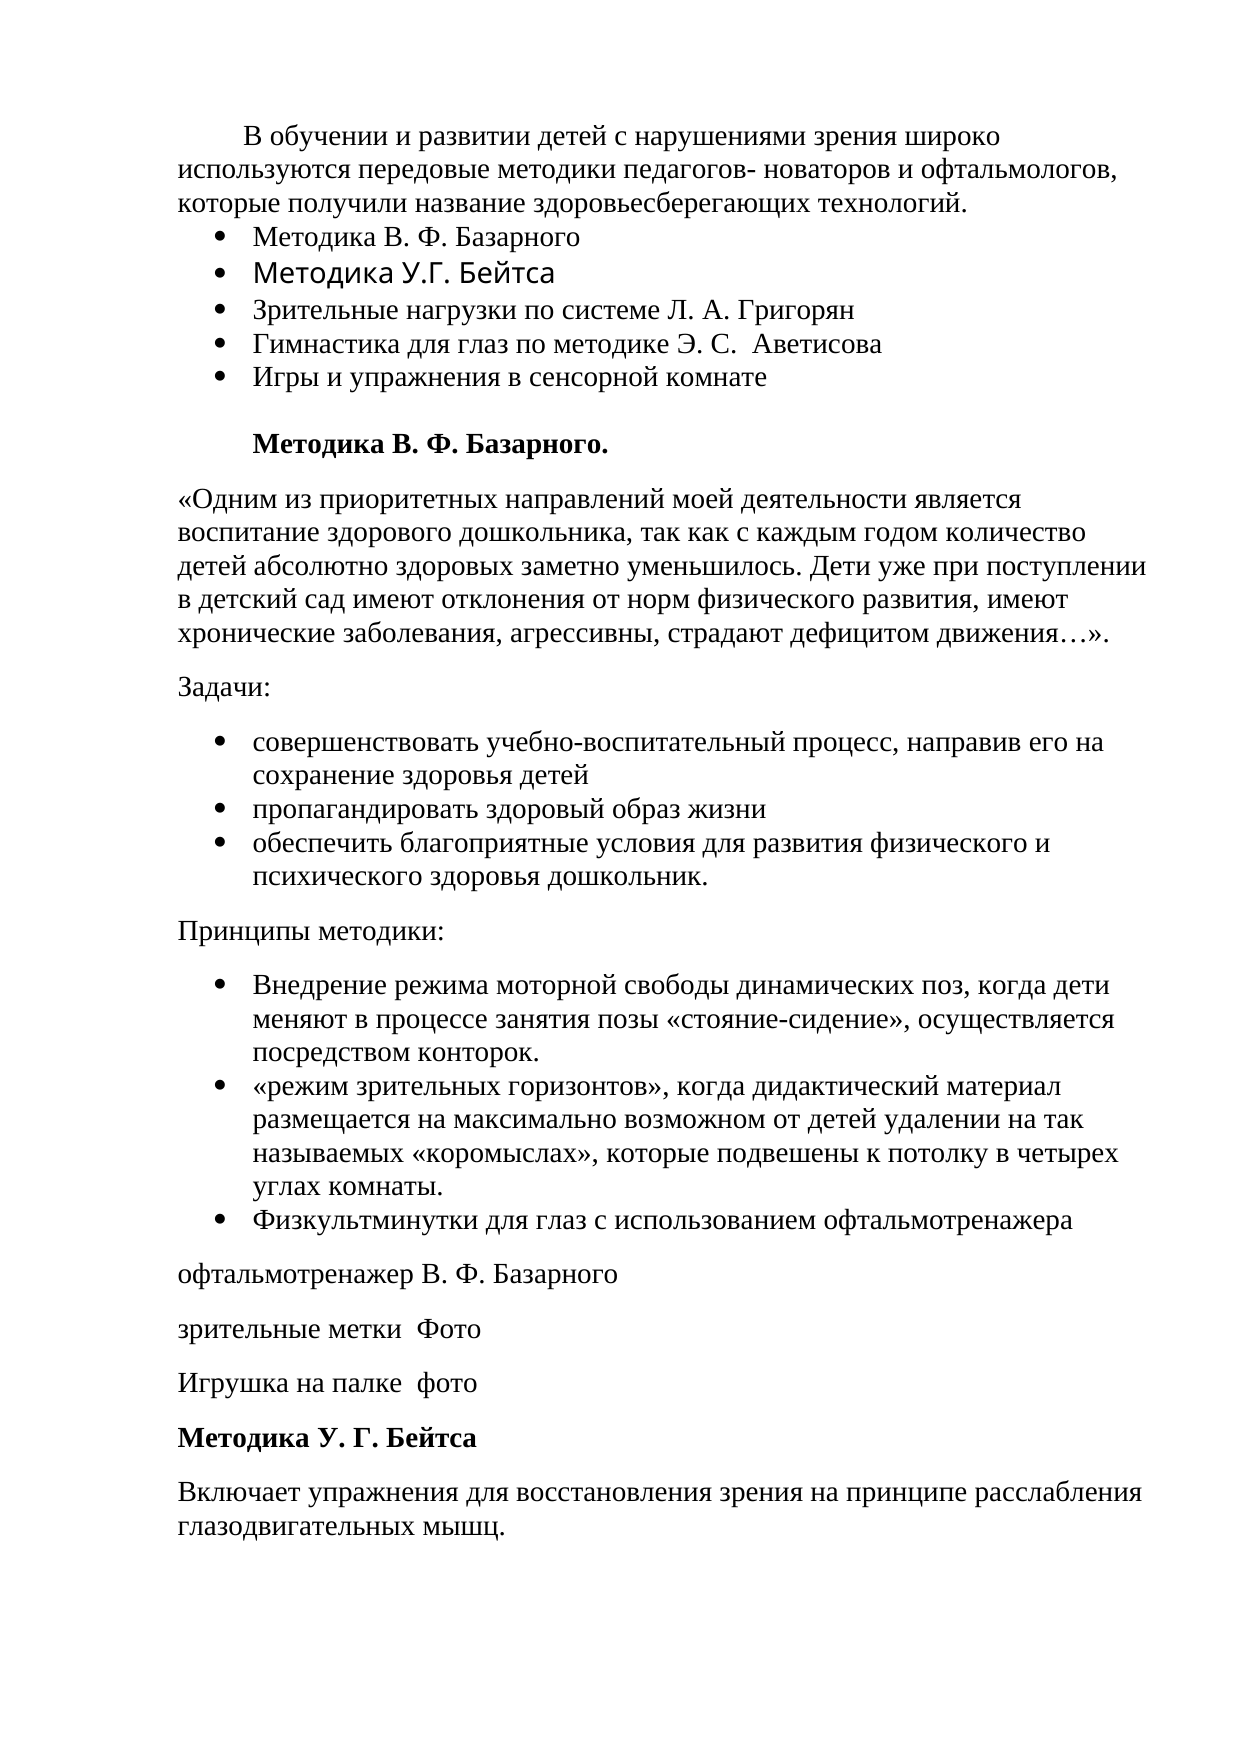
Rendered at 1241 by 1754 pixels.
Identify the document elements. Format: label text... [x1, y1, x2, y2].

text офтальмотренажер В. Ф. Базарного [177, 1257, 1152, 1290]
list Гимнастика для глаз по методике Э. С. Аветисова [215, 326, 1152, 359]
text Игрушка на палке фото [177, 1365, 1152, 1399]
list Методика В. Ф. Базарного [215, 219, 1152, 252]
list «режим зрительных горизонтов», когда дидактический материал размещается на максимально возможном от детей удалении на так называемых «коромыслах», которые подвешены к потолку в четырех углах комнаты. [215, 1068, 1152, 1202]
text Принципы методики: [177, 913, 1152, 946]
text Задачи: [177, 669, 1152, 703]
list Физкультминутки для глаз с использованием офтальмотренажера [215, 1202, 1152, 1236]
text зрительные метки Фото [177, 1311, 1152, 1344]
list Внедрение режима моторной свободы динамических поз, когда дети меняют в процессе занятия позы «стояние-сидение», осуществляется посредством конторок. [215, 967, 1152, 1068]
list пропагандировать здоровый образ жизни [215, 791, 1152, 825]
text Включает упражнения для восстановления зрения на принципе расслабления глазодвигательных мышц. [177, 1474, 1152, 1541]
text «Одним из приоритетных направлений моей деятельности является воспитание здорового дошкольника, так как с каждым годом количество детей абсолютно здоровых заметно уменьшилось. Дети уже при поступлении в детский сад имеют отклонения от норм физического развития, имеют хронические заболевания, агрессивны, страдают дефицитом движения…». [177, 481, 1152, 649]
list обеспечить благоприятные условия для развития физического и психического здоровья дошкольник. [215, 825, 1152, 892]
list Зрительные нагрузки по системе Л. А. Григорян [215, 292, 1152, 326]
list Методика В. Ф. Базарного. [252, 427, 1152, 460]
text В обучении и развитии детей с нарушениями зрения широко используются передовые методики педагогов- новаторов и офтальмологов, которые получили название здоровьесберегающих технологий. [177, 118, 1152, 219]
list совершенствовать учебно-воспитательный процесс, направив его на сохранение здоровья детей [215, 724, 1152, 791]
list Игры и упражнения в сенсорной комнате [215, 359, 1152, 393]
list Методика У.Г. Бейтса [215, 252, 1152, 292]
text Методика У. Г. Бейтса [177, 1420, 1152, 1453]
